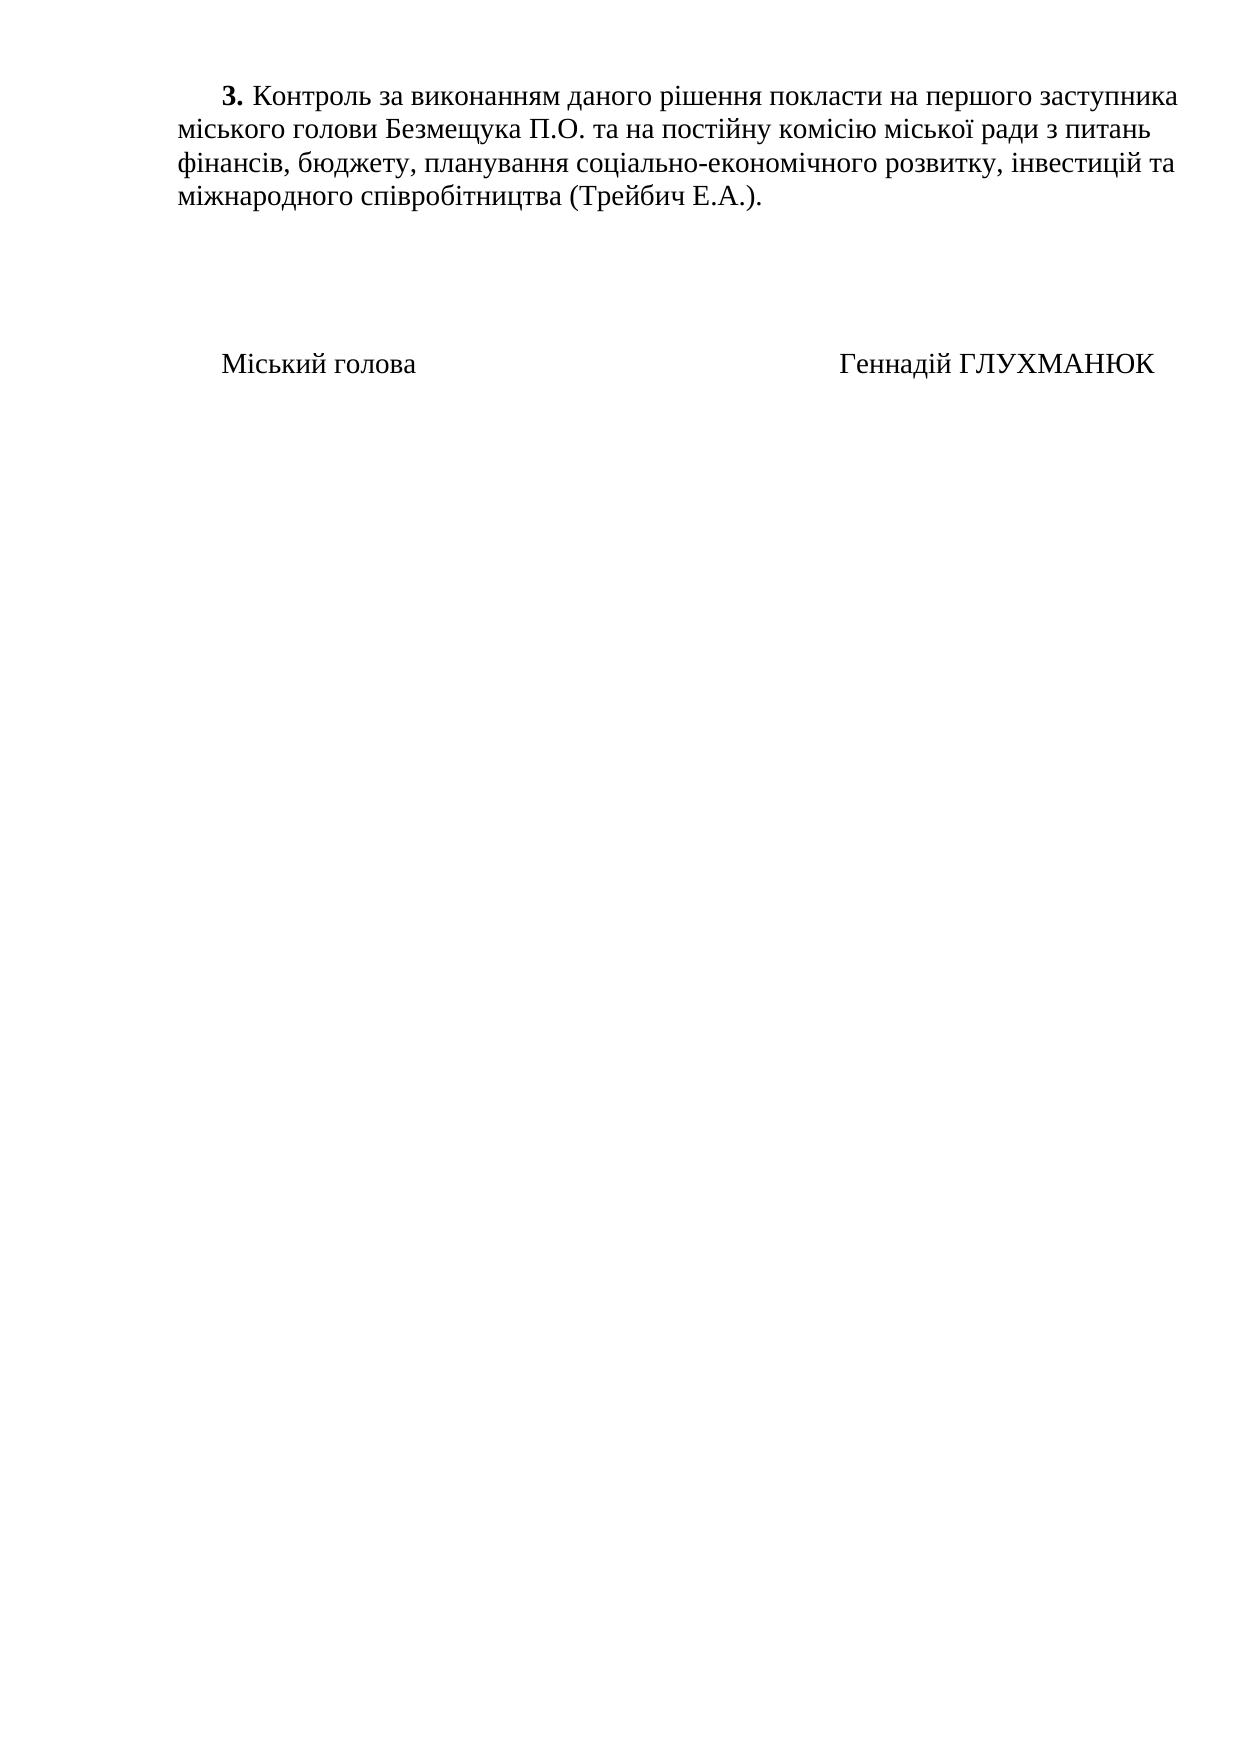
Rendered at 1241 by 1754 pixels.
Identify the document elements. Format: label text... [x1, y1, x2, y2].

list Контроль за виконанням даного рішення покласти на першого заступника міського голови Безмещука П.О. та на постійну комісію міської ради з питань фінансів, бюджету, планування соціально-економічного розвитку, інвестицій та міжнародного співробітництва (Трейбич Е.А.). [177, 78, 1181, 212]
text Міський голова Геннадій ГЛУХМАНЮК [177, 346, 1175, 380]
